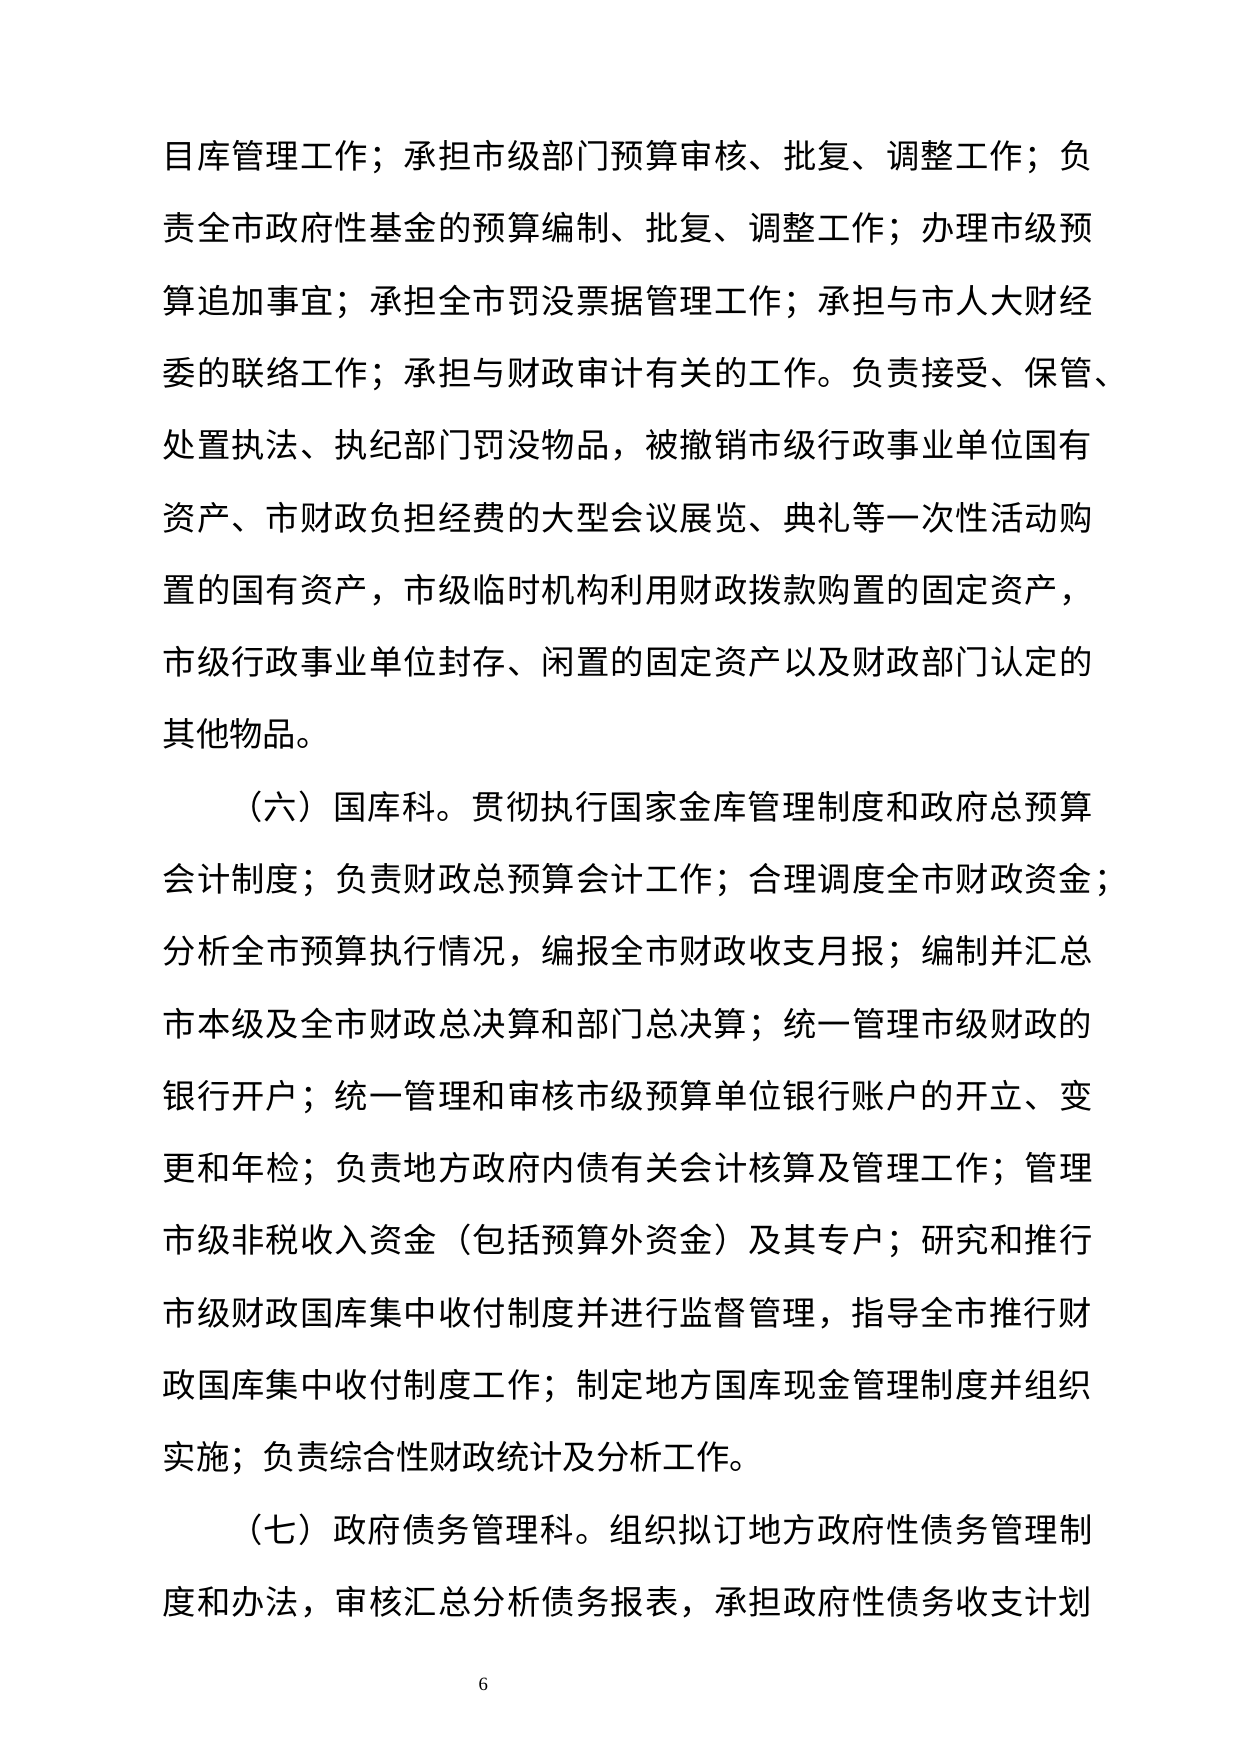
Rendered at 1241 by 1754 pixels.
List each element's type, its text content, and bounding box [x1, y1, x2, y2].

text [162, 130, 1094, 756]
text （六）国库科。贯彻执行国家金库管理制度和政府总预算会计制度；负责财政总预算会计工作；合理调度全市财政资金；分析全市预算执行情况，编报全市财政收支月报；编制并汇总市本级及全市财政总决算和部门总决算；统一管理市级财政的银行开户；统一管理和审核市级预算单位银行账户的开立、变更和年检；负责地方政府内债有关会计核算及管理工作；管理市级非税收入资金（包括预算外资金）及其专户；研究和推行市级财政国库集中收付制度并进行监督管理，指导全市推行财政国库集中收付制度工作；制定地方国库现金管理制度并组织实施；负责综合性财政统计及分析工作。 [162, 781, 1094, 1479]
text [162, 1503, 1094, 1624]
